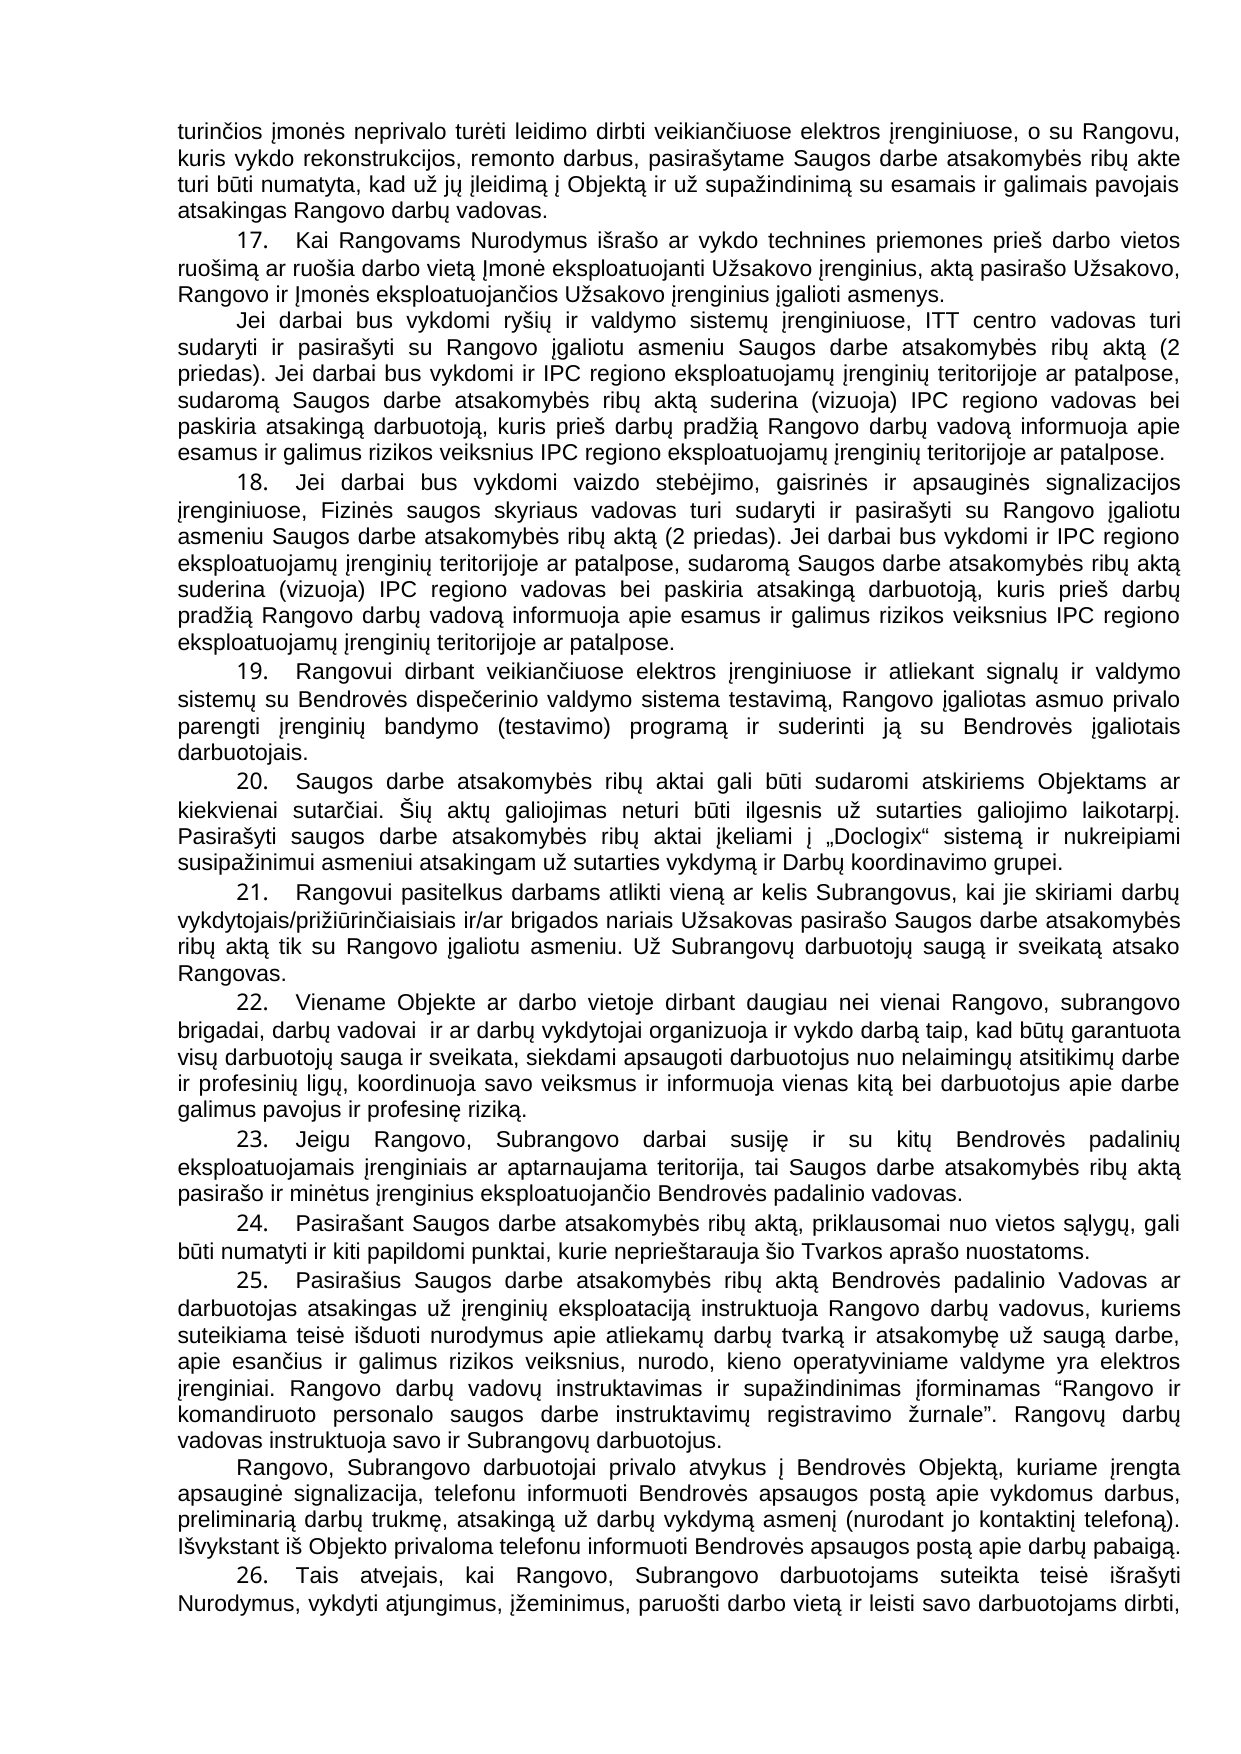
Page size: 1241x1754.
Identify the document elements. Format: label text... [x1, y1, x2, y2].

list Rangovui dirbant veikiančiuose elektros įrenginiuose ir atliekant signalų ir valdymo sistemų su Bendrovės dispečerinio valdymo sistema testavimą, Rangovo įgaliotas asmuo privalo parengti įrenginių bandymo (testavimo) programą ir suderinti ją su Bendrovės įgaliotais darbuotojais. [177, 655, 1181, 765]
text Jei darbai bus vykdomi ryšių ir valdymo sistemų įrenginiuose, ITT centro vadovas turi sudaryti ir pasirašyti su Rangovo įgaliotu asmeniu Saugos darbe atsakomybės ribų aktą (2 priedas). Jei darbai bus vykdomi ir IPC regiono eksploatuojamų įrenginių teritorijoje ar patalpose, sudaromą Saugos darbe atsakomybės ribų aktą suderina (vizuoja) IPC regiono vadovas bei paskiria atsakingą darbuotoją, kuris prieš darbų pradžią Rangovo darbų vadovą informuoja apie esamus ir galimus rizikos veiksnius IPC regiono eksploatuojamų įrenginių teritorijoje ar patalpose. [177, 307, 1181, 466]
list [177, 118, 1181, 223]
list Kai Rangovams Nurodymus išrašo ar vykdo technines priemones prieš darbo vietos ruošimą ar ruošia darbo vietą Įmonė eksploatuojanti Užsakovo įrenginius, aktą pasirašo Užsakovo, Rangovo ir Įmonės eksploatuojančios Užsakovo įrenginius įgalioti asmenys. [177, 223, 1181, 307]
list Viename Objekte ar darbo vietoje dirbant daugiau nei vienai Rangovo, subrangovo brigadai, darbų vadovai ir ar darbų vykdytojai organizuoja ir vykdo darbą taip, kad būtų garantuota visų darbuotojų sauga ir sveikata, siekdami apsaugoti darbuotojus nuo nelaimingų atsitikimų darbe ir profesinių ligų, koordinuoja savo veiksmus ir informuoja vienas kitą bei darbuotojus apie darbe galimus pavojus ir profesinę riziką. [177, 986, 1181, 1123]
list Jei darbai bus vykdomi vaizdo stebėjimo, gaisrinės ir apsauginės signalizacijos įrenginiuose, Fizinės saugos skyriaus vadovas turi sudaryti ir pasirašyti su Rangovo įgaliotu asmeniu Saugos darbe atsakomybės ribų aktą (2 priedas). Jei darbai bus vykdomi ir IPC regiono eksploatuojamų įrenginių teritorijoje ar patalpose, sudaromą Saugos darbe atsakomybės ribų aktą suderina (vizuoja) IPC regiono vadovas bei paskiria atsakingą darbuotoją, kuris prieš darbų pradžią Rangovo darbų vadovą informuoja apie esamus ir galimus rizikos veiksnius IPC regiono eksploatuojamų įrenginių teritorijoje ar patalpose. [177, 466, 1181, 655]
list Saugos darbe atsakomybės ribų aktai gali būti sudaromi atskiriems Objektams ar kiekvienai sutarčiai. Šių aktų galiojimas neturi būti ilgesnis už sutarties galiojimo laikotarpį. Pasirašyti saugos darbe atsakomybės ribų aktai įkeliami į „Doclogix“ sistemą ir nukreipiami susipažinimui asmeniui atsakingam už sutarties vykdymą ir Darbų koordinavimo grupei. [177, 765, 1181, 876]
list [177, 1559, 1181, 1617]
list Jeigu Rangovo, Subrangovo darbai susiję ir su kitų Bendrovės padalinių eksploatuojamais įrenginiais ar aptarnaujama teritorija, tai Saugos darbe atsakomybės ribų aktą pasirašo ir minėtus įrenginius eksploatuojančio Bendrovės padalinio vadovas. [177, 1123, 1181, 1207]
list Pasirašant Saugos darbe atsakomybės ribų aktą, priklausomai nuo vietos sąlygų, gali būti numatyti ir kiti papildomi punktai, kurie neprieštarauja šio Tvarkos aprašo nuostatoms. [177, 1207, 1181, 1264]
text Rangovo, Subrangovo darbuotojai privalo atvykus į Bendrovės Objektą, kuriame įrengta apsauginė signalizacija, telefonu informuoti Bendrovės apsaugos postą apie vykdomus darbus, preliminarią darbų trukmę, atsakingą už darbų vykdymą asmenį (nurodant jo kontaktinį telefoną). Išvykstant iš Objekto privaloma telefonu informuoti Bendrovės apsaugos postą apie darbų pabaigą. [177, 1453, 1181, 1559]
list Pasirašius Saugos darbe atsakomybės ribų aktą Bendrovės padalinio Vadovas ar darbuotojas atsakingas už įrenginių eksploataciją instruktuoja Rangovo darbų vadovus, kuriems suteikiama teisė išduoti nurodymus apie atliekamų darbų tvarką ir atsakomybę už saugą darbe, apie esančius ir galimus rizikos veiksnius, nurodo, kieno operatyviniame valdyme yra elektros įrenginiai. Rangovo darbų vadovų instruktavimas ir supažindinimas įforminamas “Rangovo ir komandiruoto personalo saugos darbe instruktavimų registravimo žurnale”. Rangovų darbų vadovas instruktuoja savo ir Subrangovų darbuotojus. [177, 1264, 1181, 1453]
list Rangovui pasitelkus darbams atlikti vieną ar kelis Subrangovus, kai jie skiriami darbų vykdytojais/prižiūrinčiaisiais ir/ar brigados nariais Užsakovas pasirašo Saugos darbe atsakomybės ribų aktą tik su Rangovo įgaliotu asmeniu. Už Subrangovų darbuotojų saugą ir sveikatą atsako Rangovas. [177, 876, 1181, 986]
